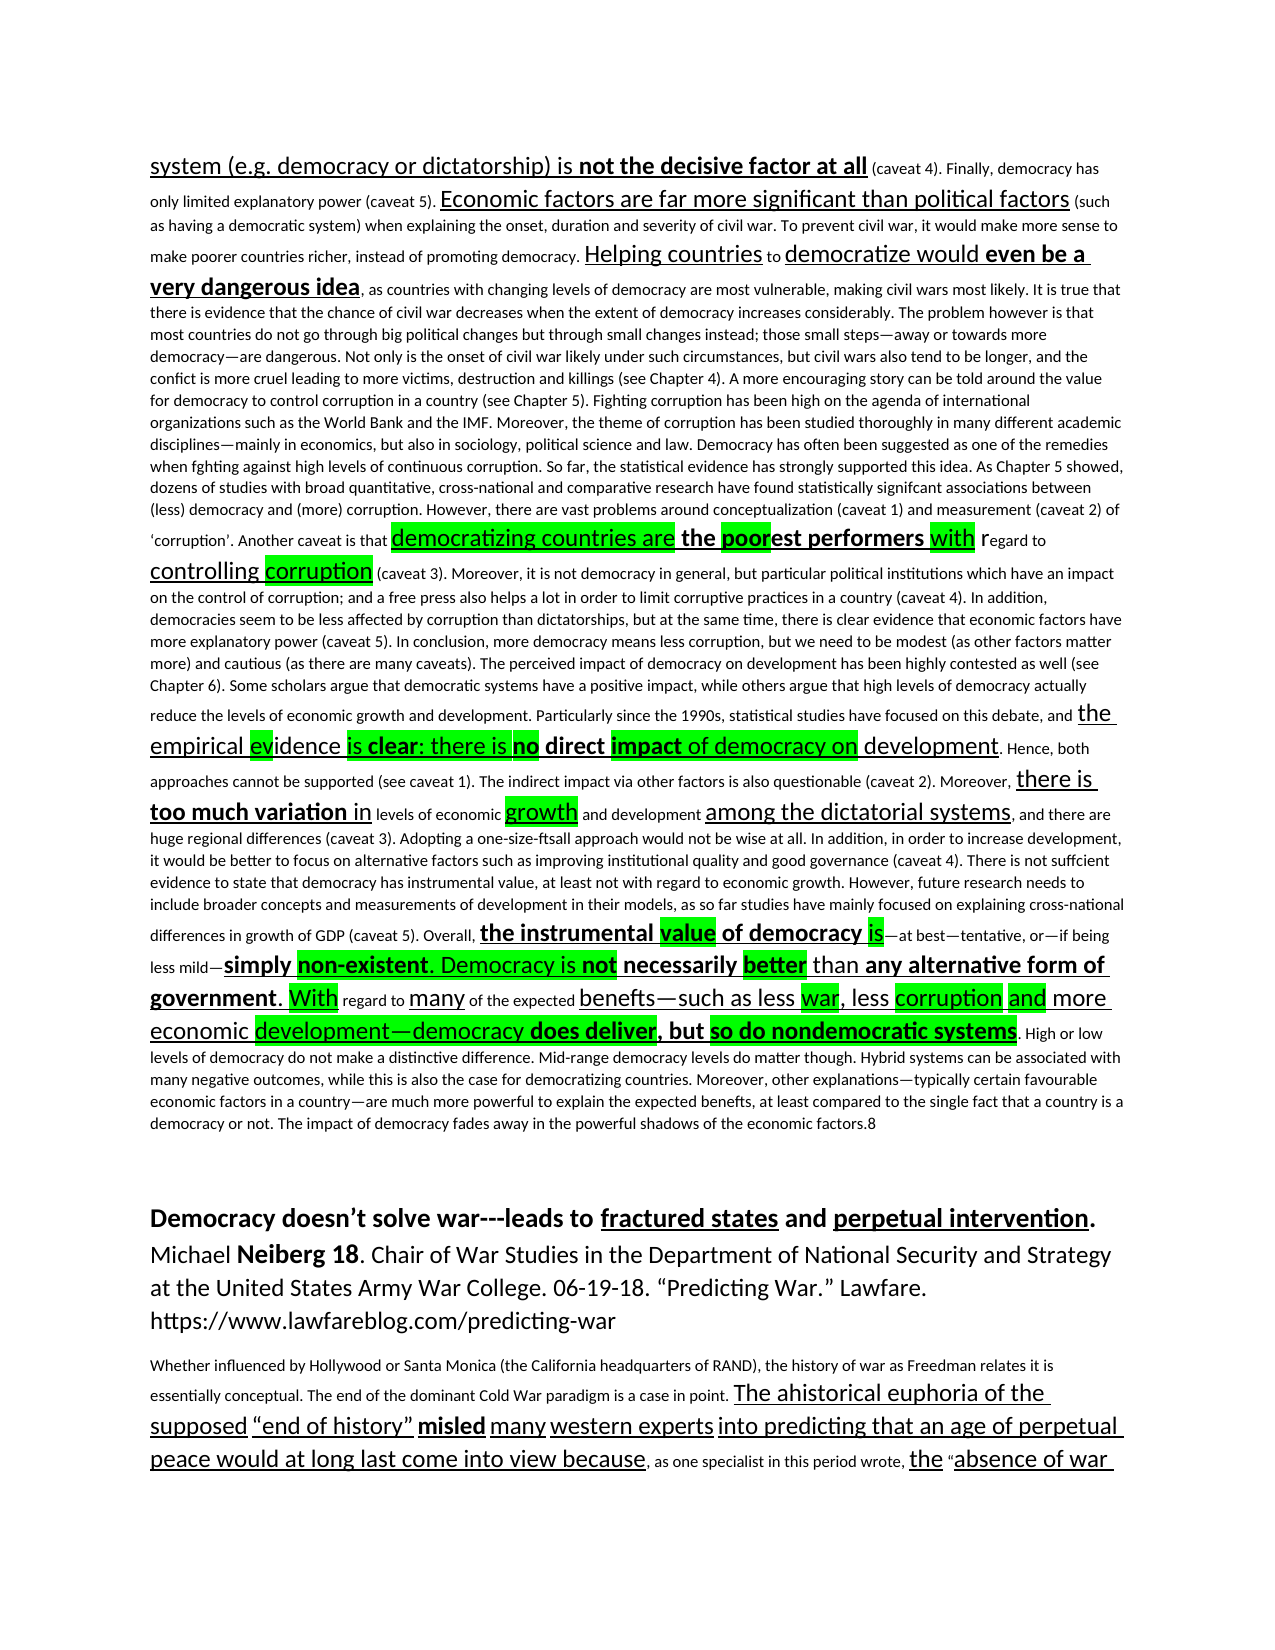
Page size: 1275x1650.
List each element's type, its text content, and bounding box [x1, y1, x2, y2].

subtitle Democracy doesn’t solve war---leads to fractured states and perpetual intervention. [150, 1201, 1125, 1234]
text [150, 150, 1125, 1133]
text Michael Neiberg 18. Chair of War Studies in the Department of National Security and Strategy at the United States Army War College. 06-19-18. “Predicting War.” Lawfare. https://www.lawfareblog.com/predicting-war [150, 1237, 1125, 1336]
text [150, 1355, 1125, 1474]
